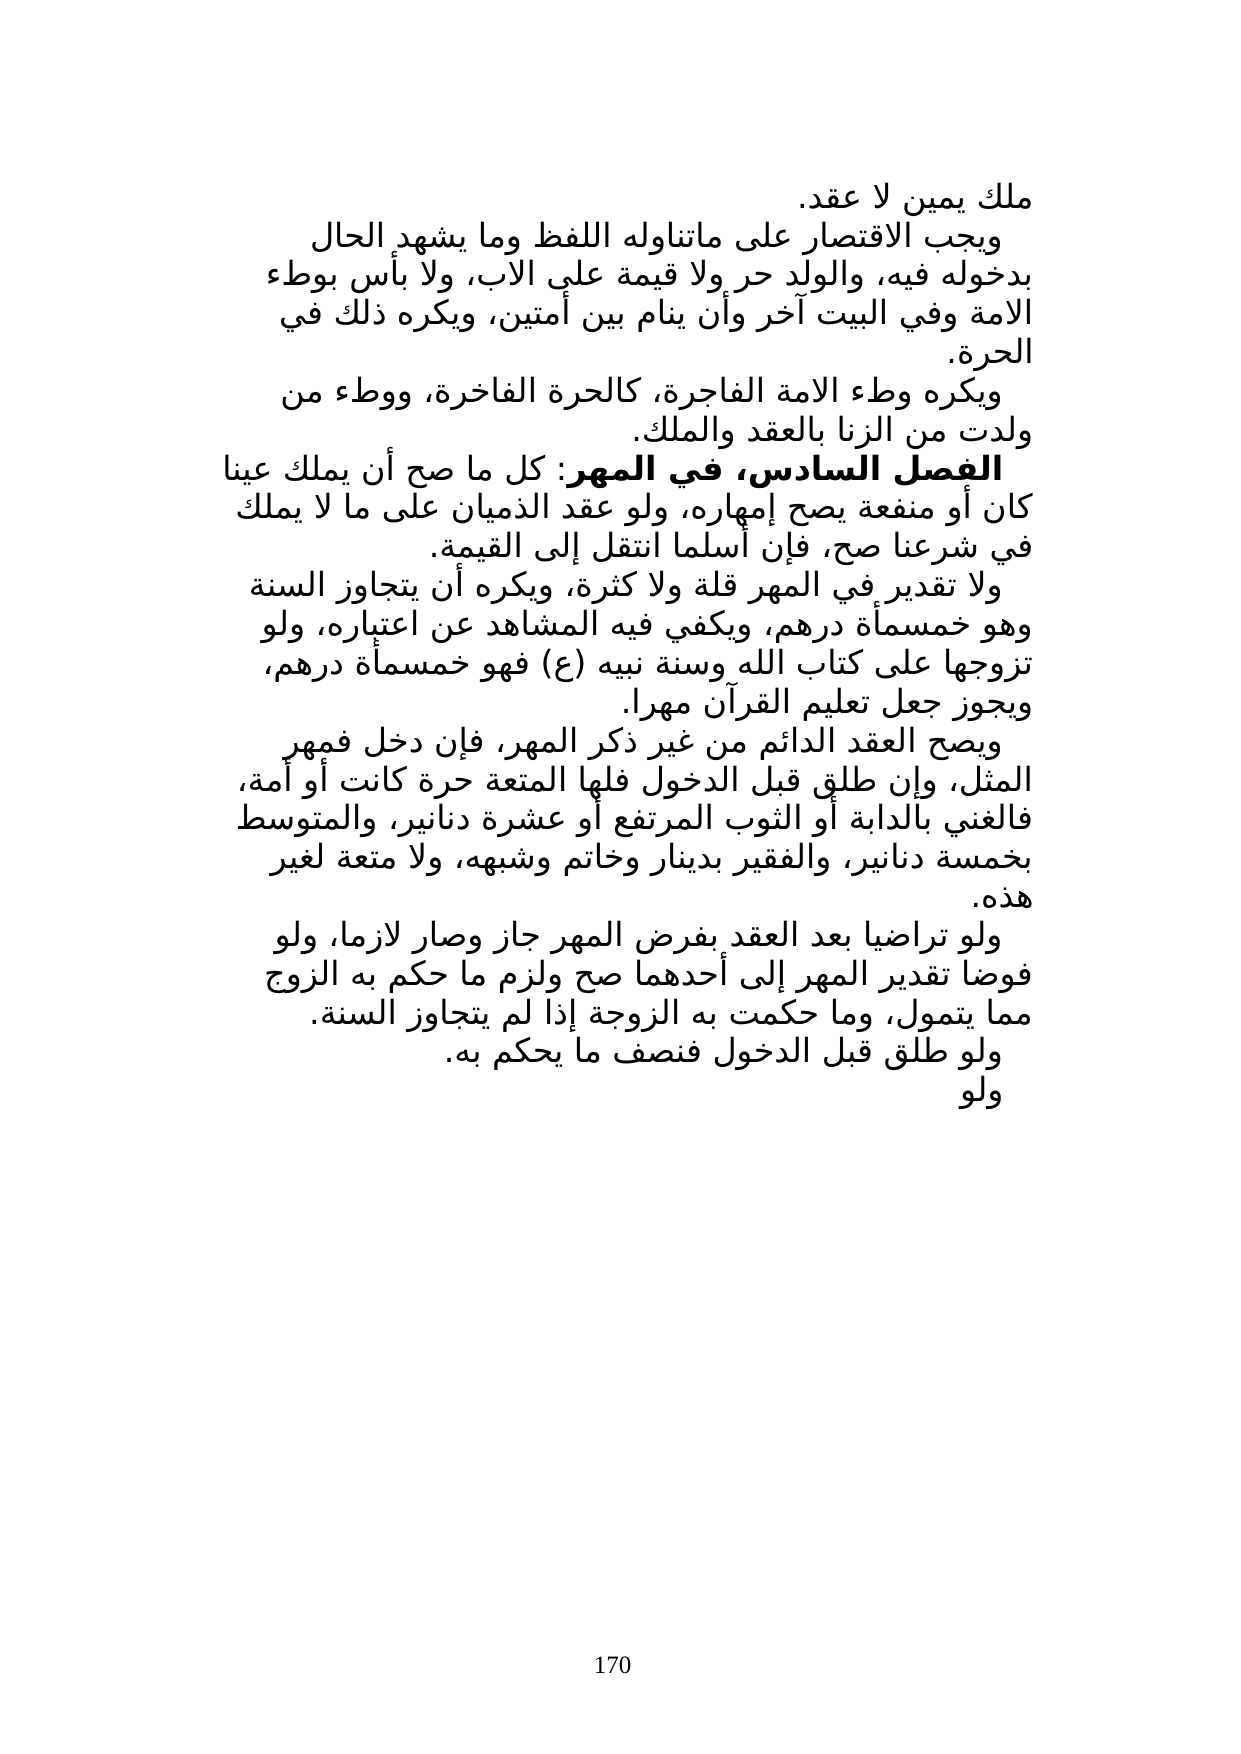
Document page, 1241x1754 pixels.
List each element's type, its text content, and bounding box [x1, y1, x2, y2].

text ولو طلق قبل الدخول فنصف ما يحكم به. [222, 1032, 1033, 1071]
text ويصح العقد الدائم من غير ذكر المهر، فإن دخل فمهر المثل، وإن طلق قبل الدخول فلها المتعة حرة كانت أو أمة، فالغني بالدابة أو الثوب المرتفع أو عشرة دنانير، والمتوسط بخمسة دنانير، والفقير بدينار وخاتم وشبهه، ولا متعة لغير هذه. [222, 721, 1033, 915]
text الفصل السادس، في المهر: كل ما صح أن يملك عينا كان أو منفعة يصح إمهاره، ولو عقد الذميان على ما لا يملك في شرعنا صح، فإن أسلما انتقل إلى القيمة. [222, 449, 1033, 566]
text ملك يمين لا عقد. [222, 177, 1033, 216]
text ويجب الاقتصار على ماتناوله اللفظ وما يشهد الحال بدخوله فيه، والولد حر ولا قيمة على الاب، ولا بأس بوطء الامة وفي البيت آخر وأن ينام بين أمتين، ويكره ذلك في الحرة. [222, 216, 1033, 371]
text ولو تراضيا بعد العقد بفرض المهر جاز وصار لازما، ولو فوضا تقدير المهر إلى أحدهما صح ولزم ما حكم به الزوج مما يتمول، وما حكمت به الزوجة إذا لم يتجاوز السنة. [222, 915, 1033, 1032]
text ويكره وطء الامة الفاجرة، كالحرة الفاخرة، ووطء من ولدت من الزنا بالعقد والملك. [222, 371, 1033, 449]
text ولا تقدير في المهر قلة ولا كثرة، ويكره أن يتجاوز السنة وهو خمسمأة درهم، ويكفي فيه المشاهد عن اعتباره، ولو تزوجها على كتاب الله وسنة نبيه (ع) فهو خمسمأة درهم، ويجوز جعل تعليم القرآن مهرا. [222, 566, 1033, 721]
text ولو [222, 1071, 1033, 1110]
